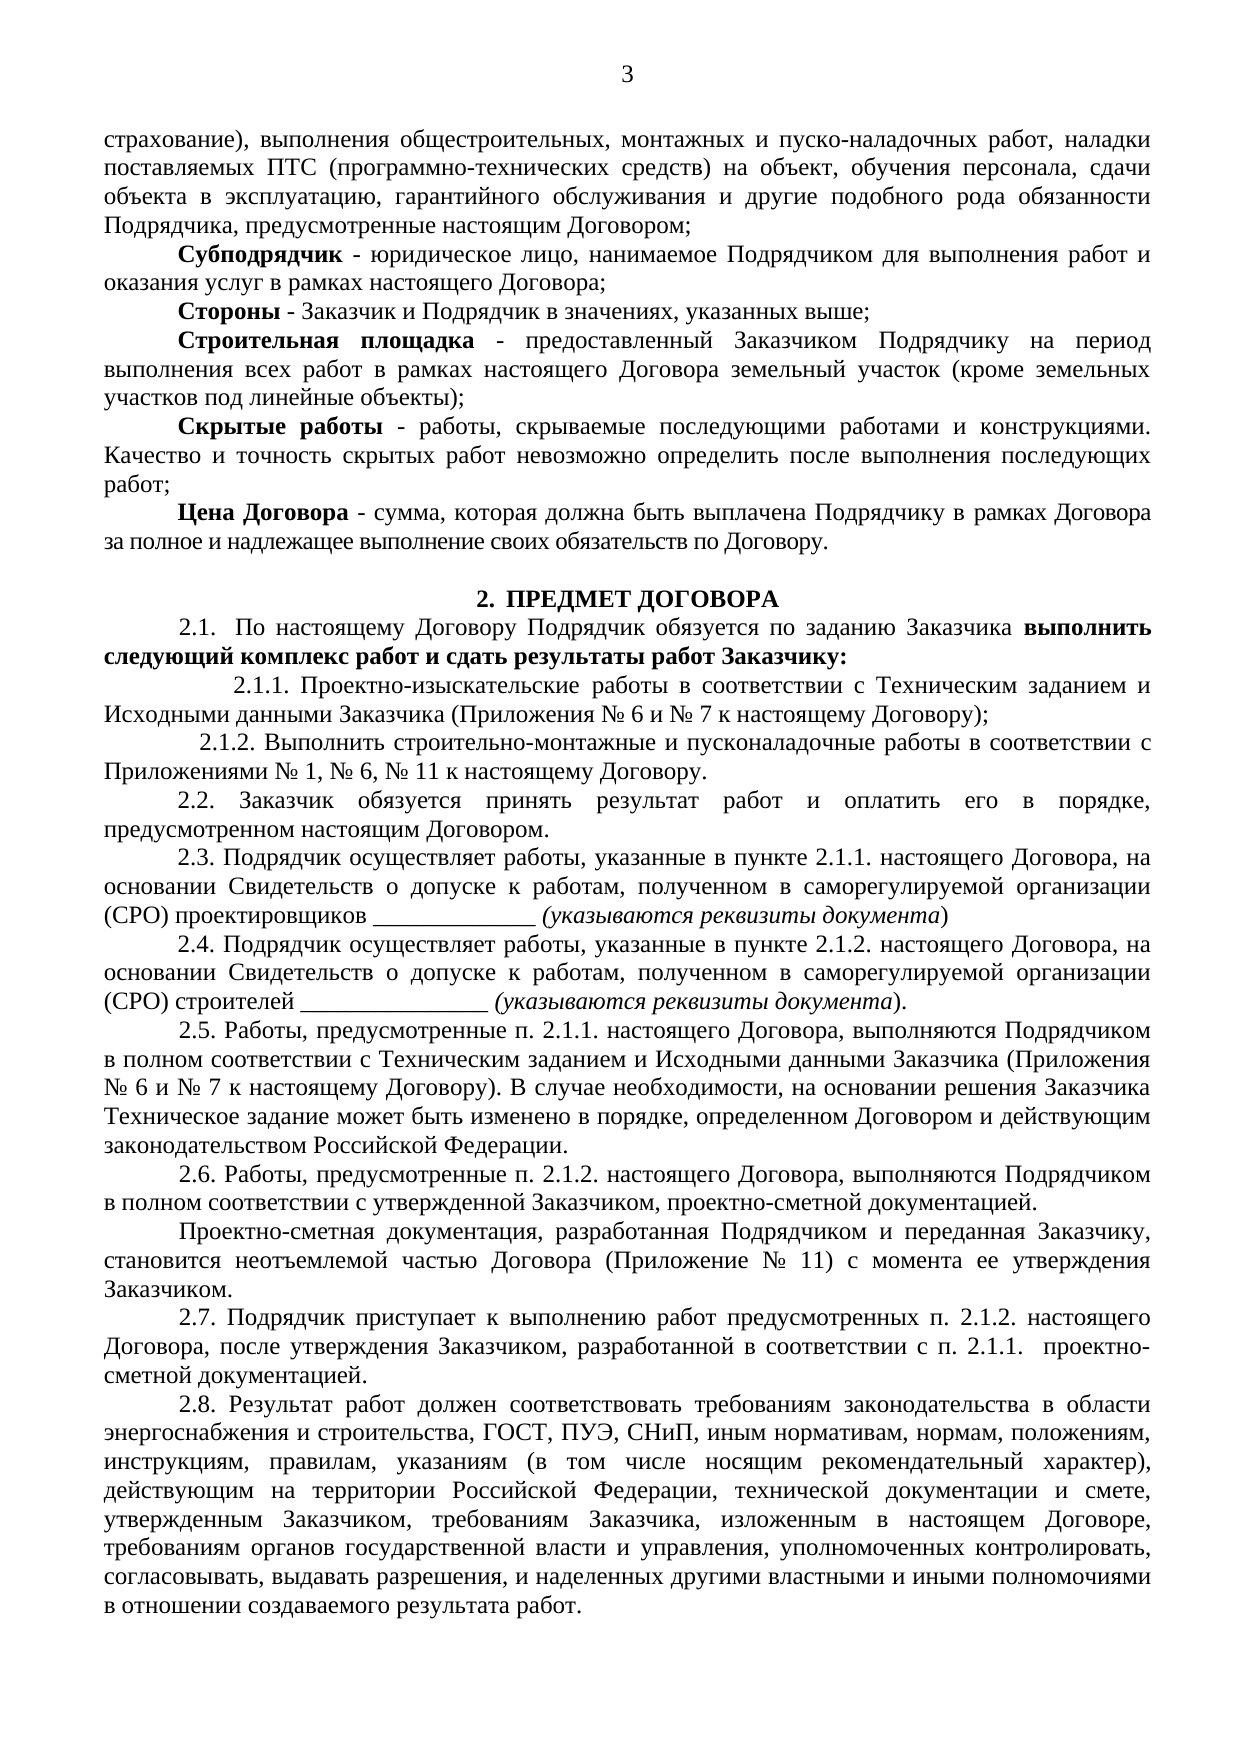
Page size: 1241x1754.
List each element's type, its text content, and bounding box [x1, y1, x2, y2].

text Субподрядчик - юридическое лицо, нанимаемое Подрядчиком для выполнения работ и оказания услуг в рамках настоящего Договора; [103, 239, 1152, 296]
text Скрытые работы - работы, скрываемые последующими работами и конструкциями. Качество и точность скрытых работ невозможно определить после выполнения последующих работ; [103, 411, 1152, 497]
text 2.4. Подрядчик осуществляет работы, указанные в пункте 2.1.2. настоящего Договора, на основании Свидетельств о допуске к работам, полученном в саморегулируемой организации (СРО) строителей _______________ (указываются реквизиты документа). [103, 929, 1152, 1015]
text 2.8. Результат работ должен соответствовать требованиям законодательства в области энергоснабжения и строительства, ГОСТ, ПУЭ, СНиП, иным нормативам, нормам, положениям, инструкциям, правилам, указаниям (в том числе носящим рекомендательный характер), действующим на территории Российской Федерации, технической документации и смете, утвержденным Заказчиком, требованиям Заказчика, изложенным в настоящем Договоре, требованиям органов государственной власти и управления, уполномоченных контролировать, согласовывать, выдавать разрешения, и наделенных другими властными и иными полномочиями в отношении создаваемого результата работ. [103, 1389, 1152, 1619]
list ПРЕДМЕТ ДОГОВОРА [103, 584, 1152, 612]
text 2.5. Работы, предусмотренные п. 2.1.1. настоящего Договора, выполняются Подрядчиком в полном соответствии с Техническим заданием и Исходными данными Заказчика (Приложения № 6 и № 7 к настоящему Договору). В случае необходимости, на основании решения Заказчика Техническое задание может быть изменено в порядке, определенном Договором и действующим законодательством Российской Федерации. [103, 1015, 1152, 1159]
text 2.6. Работы, предусмотренные п. 2.1.2. настоящего Договора, выполняются Подрядчиком в полном соответствии с утвержденной Заказчиком, проектно-сметной документацией. [103, 1159, 1152, 1216]
text 2.1.1. Проектно-изыскательские работы в соответствии с Техническим заданием и Исходными данными Заказчика (Приложения № 6 и № 7 к настоящему Договору); [103, 670, 1152, 727]
text 2.7. Подрядчик приступает к выполнению работ предусмотренных п. 2.1.2. настоящего Договора, после утверждения Заказчиком, разработанной в соответствии с п. 2.1.1. проектно-сметной документацией. [103, 1302, 1152, 1389]
text Стороны - Заказчик и Подрядчик в значениях, указанных выше; [103, 296, 1152, 325]
text Проектно-сметная документация, разработанная Подрядчиком и переданная Заказчику, становится неотъемлемой частью Договора (Приложение № 11) с момента ее утверждения Заказчиком. [103, 1216, 1152, 1302]
text Строительная площадка - предоставленный Заказчиком Подрядчику на период выполнения всех работ в рамках настоящего Договора земельный участок (кроме земельных участков под линейные объекты); [103, 325, 1152, 411]
text Цена Договора - сумма, которая должна быть выплачена Подрядчику в рамках Договора за полное и надлежащее выполнение своих обязательств по Договору. [103, 497, 1152, 555]
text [103, 124, 1152, 239]
text 2.3. Подрядчик осуществляет работы, указанные в пункте 2.1.1. настоящего Договора, на основании Свидетельств о допуске к работам, полученном в саморегулируемой организации (СРО) проектировщиков _____________ (указываются реквизиты документа) [103, 842, 1152, 929]
text 2.1.2. Выполнить строительно-монтажные и пусконаладочные работы в соответствии c Приложениями № 1, № 6, № 11 к настоящему Договору. [103, 727, 1152, 785]
text 2.2. Заказчик обязуется принять результат работ и оплатить его в порядке, предусмотренном настоящим Договором. [103, 785, 1152, 842]
list По настоящему Договору Подрядчик обязуется по заданию Заказчика выполнить следующий комплекс работ и сдать результаты работ Заказчику: [103, 612, 1152, 670]
